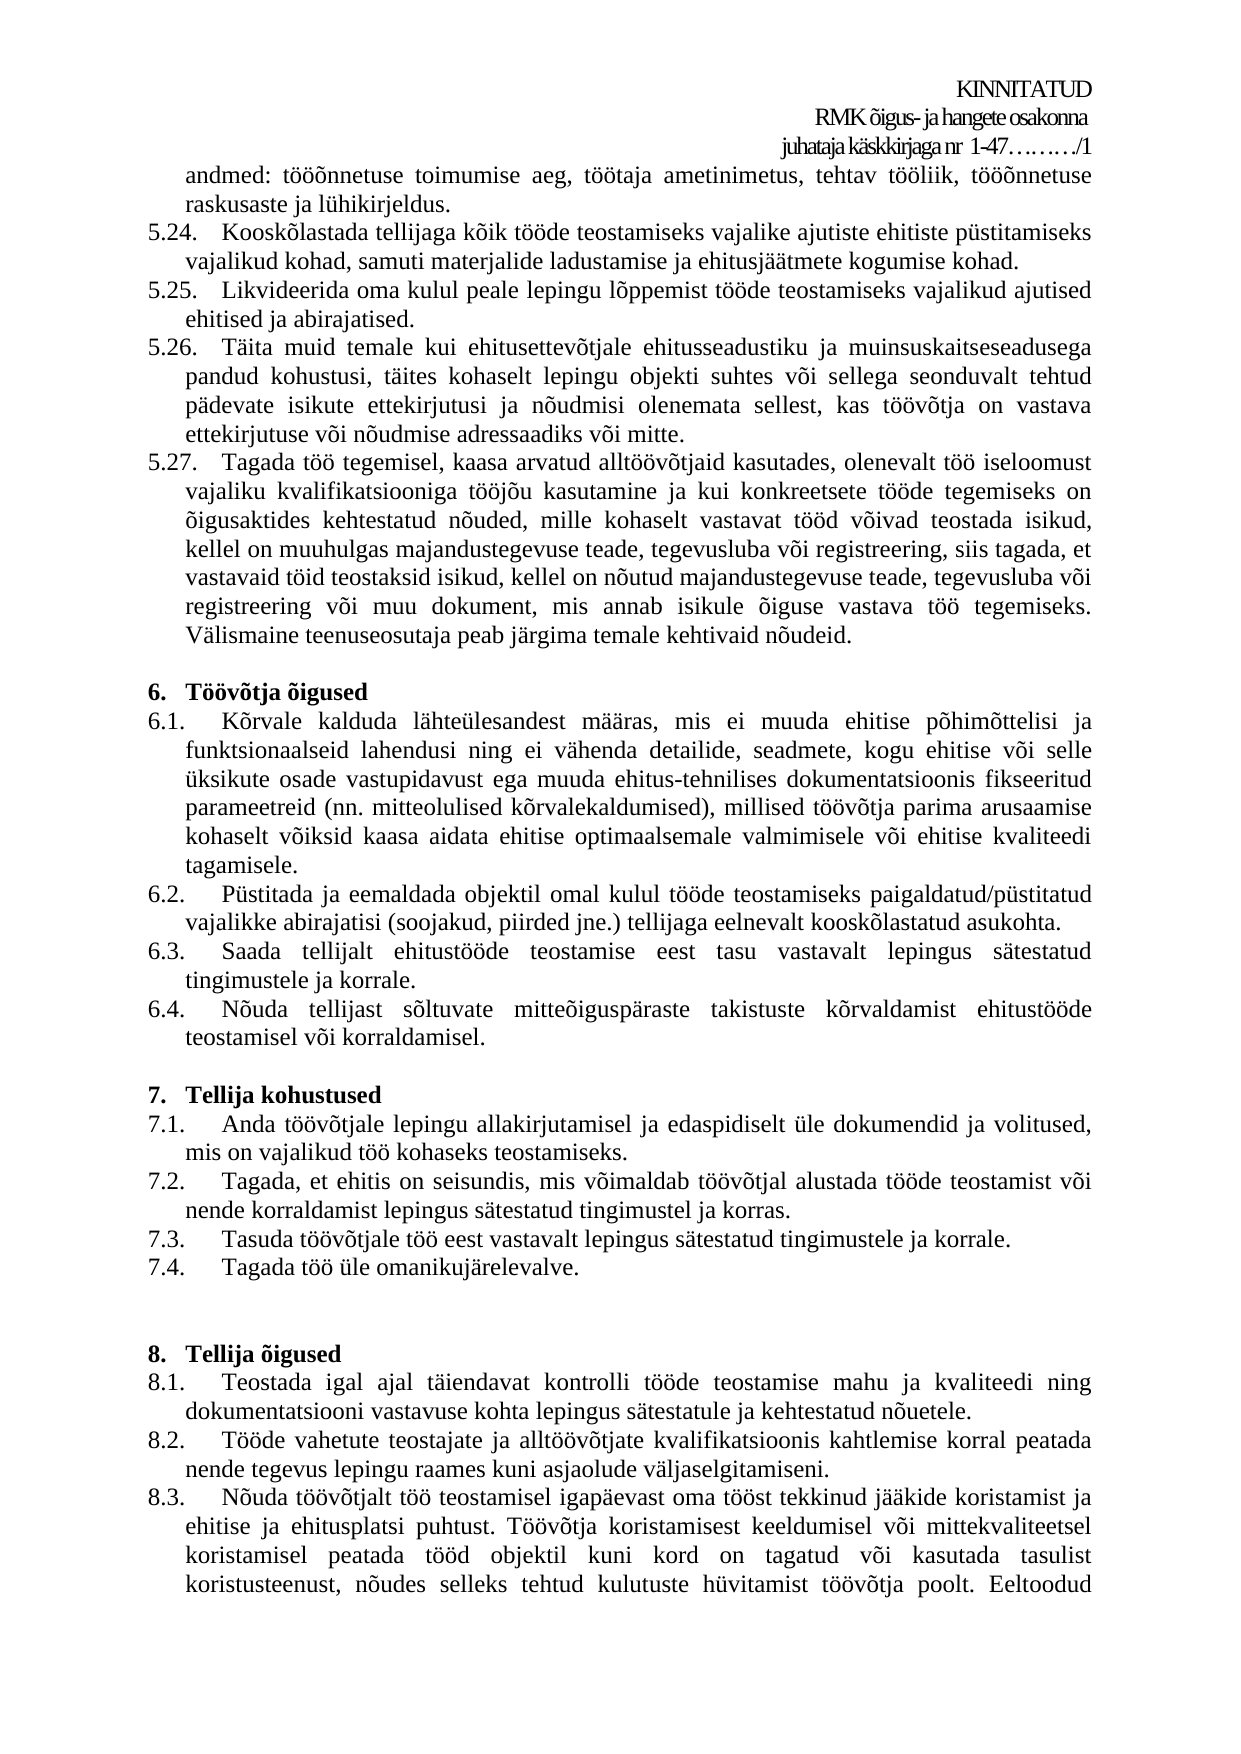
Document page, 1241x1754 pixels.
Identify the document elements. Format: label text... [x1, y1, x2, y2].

list Kõrvale kalduda lähteülesandest määras, mis ei muuda ehitise põhimõttelisi ja funktsionaalseid lahendusi ning ei vähenda detailide, seadmete, kogu ehitise või selle üksikute osade vastupidavust ega muuda ehitus-tehnilises dokumentatsioonis fikseeritud parameetreid (nn. mitteolulised kõrvalekaldumised), millised töövõtja parima arusaamise kohaselt võiksid kaasa aidata ehitise optimaalsemale valmimisele või ehitise kvaliteedi tagamisele. [148, 706, 1093, 879]
list Saada tellijalt ehitustööde teostamise eest tasu vastavalt lepingus sätestatud tingimustele ja korrale. [148, 936, 1093, 994]
list Tööde vahetute teostajate ja alltöövõtjate kvalifikatsioonis kahtlemise korral peatada nende tegevus lepingu raames kuni asjaolude väljaselgitamiseni. [148, 1425, 1093, 1482]
list Anda töövõtjale lepingu allakirjutamisel ja edaspidiselt üle dokumendid ja volitused, mis on vajalikud töö kohaseks teostamiseks. [148, 1109, 1093, 1166]
list Tasuda töövõtjale töö eest vastavalt lepingus sätestatud tingimustele ja korrale. [148, 1224, 1093, 1252]
list Tellija kohustused [148, 1080, 1093, 1109]
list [148, 1482, 1093, 1597]
list Tellija õigused [148, 1339, 1093, 1367]
list Teostada igal ajal täiendavat kontrolli tööde teostamise mahu ja kvaliteedi ning dokumentatsiooni vastavuse kohta lepingus sätestatule ja kehtestatud nõuetele. [148, 1367, 1093, 1425]
list Töövõtja õigused [148, 677, 1093, 706]
list Püstitada ja eemaldada objektil omal kulul tööde teostamiseks paigaldatud/püstitatud vajalikke abirajatisi (soojakud, piirded jne.) tellijaga eelnevalt kooskõlastatud asukohta. [148, 879, 1093, 936]
list Nõuda tellijast sõltuvate mitteõiguspäraste takistuste kõrvaldamist ehitustööde teostamisel või korraldamisel. [148, 994, 1093, 1051]
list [148, 160, 1093, 217]
list Tagada, et ehitis on seisundis, mis võimaldab töövõtjal alustada tööde teostamist või nende korraldamist lepingus sätestatud tingimustel ja korras. [148, 1166, 1093, 1224]
list Kooskõlastada tellijaga kõik tööde teostamiseks vajalike ajutiste ehitiste püstitamiseks vajalikud kohad, samuti materjalide ladustamise ja ehitusjäätmete kogumise kohad. [148, 217, 1093, 275]
list Täita muid temale kui ehitusettevõtjale ehitusseadustiku ja muinsuskaitseseadusega pandud kohustusi, täites kohaselt lepingu objekti suhtes või sellega seonduvalt tehtud pädevate isikute ettekirjutusi ja nõudmisi olenemata sellest, kas töövõtja on vastava ettekirjutuse või nõudmise adressaadiks või mitte. [148, 332, 1093, 447]
list Tagada töö üle omanikujärelevalve. [148, 1252, 1093, 1281]
list Likvideerida oma kulul peale lepingu lõppemist tööde teostamiseks vajalikud ajutised ehitised ja abirajatised. [148, 275, 1093, 332]
list Tagada töö tegemisel, kaasa arvatud alltöövõtjaid kasutades, olenevalt töö iseloomust vajaliku kvalifikatsiooniga tööjõu kasutamine ja kui konkreetsete tööde tegemiseks on õigusaktides kehtestatud nõuded, mille kohaselt vastavat tööd võivad teostada isikud, kellel on muuhulgas majandustegevuse teade, tegevusluba või registreering, siis tagada, et vastavaid töid teostaksid isikud, kellel on nõutud majandustegevuse teade, tegevusluba või registreering või muu dokument, mis annab isikule õiguse vastava töö tegemiseks. Välismaine teenuseosutaja peab järgima temale kehtivaid nõudeid. [148, 447, 1093, 649]
